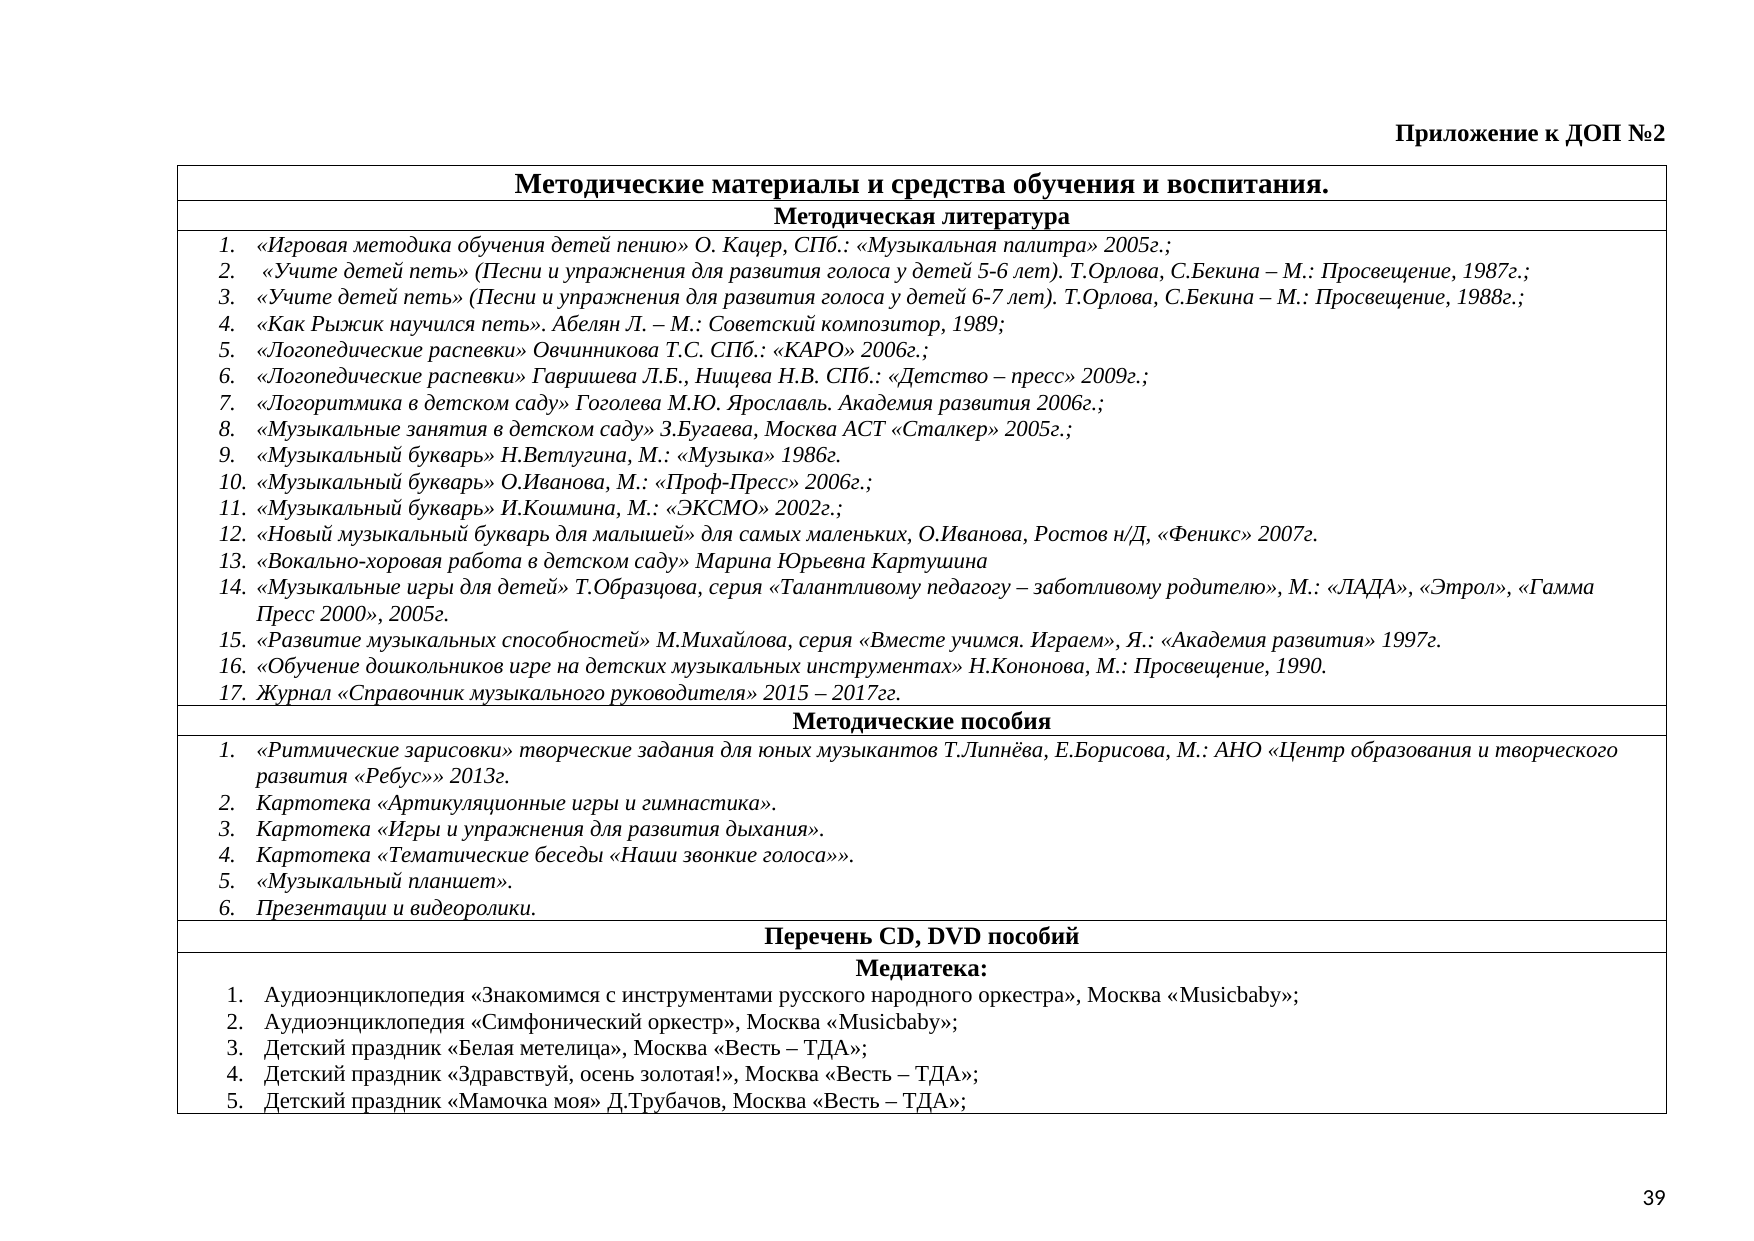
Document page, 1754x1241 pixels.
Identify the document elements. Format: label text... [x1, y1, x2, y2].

table_cell Методические пособия [178, 706, 1666, 735]
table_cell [178, 953, 1666, 1113]
table_cell «Игровая методика обучения детей пению» О. Кацер, СПб.: «Музыкальная палитра» 2005г.; «Учите детей петь» (Песни и упражнения для развития голоса у детей 5-6 лет). Т.Орлова, С.Бекина – М.: Просвещение, 1987г.; «Учите детей петь» (Песни и упражнения для развития голоса у детей 6-7 лет). Т.Орлова, С.Бекина – М.: Просвещение, 1988г.; «Как Рыжик научился петь». Абелян Л. – М.: Советский композитор, 1989; «Логопедические распевки» Овчинникова Т.С. СПб.: «КАРО» 2006г.; «Логопедические распевки» Гавришева Л.Б., Нищева Н.В. СПб.: «Детство – пресс» 2009г.; «Логоритмика в детском саду» Гоголева М.Ю. Ярославль. Академия развития 2006г.; «Музыкальные занятия в детском саду» З.Бугаева, Москва АСТ «Сталкер» 2005г.; «Музыкальный букварь» Н.Ветлугина, М.: «Музыка» 1986г. «Музыкальный букварь» О.Иванова, М.: «Проф-Пресс» 2006г.; «Музыкальный букварь» И.Кошмина, М.: «ЭКСМО» 2002г.; «Новый музыкальный букварь для малышей» для самых маленьких, О.Иванова, Ростов н/Д, «Феникс» 2007г. «Вокально-хоровая работа в детском саду» Марина Юрьевна Картушина «Музыкальные игры для детей» Т.Образцова, серия «Талантливому педагогу – заботливому родителю», М.: «ЛАДА», «Этрол», «Гамма Пресс 2000», 2005г. «Развитие музыкальных способностей» М.Михайлова, серия «Вместе учимся. Играем», Я.: «Академия развития» 1997г. «Обучение дошкольников игре на детских музыкальных инструментах» Н.Кононова, М.: Просвещение, 1990. Журнал «Справочник музыкального руководителя» 2015 – 2017гг. [178, 231, 1666, 705]
table_header Методические материалы и средства обучения и воспитания. [178, 166, 1666, 200]
table_cell Перечень CD, DVD пособий [178, 921, 1666, 952]
text Приложение к ДОП №2 [208, 118, 1665, 147]
table_cell «Ритмические зарисовки» творческие задания для юных музыкантов Т.Липнёва, Е.Борисова, М.: АНО «Центр образования и творческого развития «Ребус»» 2013г. Картотека «Артикуляционные игры и гимнастика». Картотека «Игры и упражнения для развития дыхания». Картотека «Тематические беседы «Наши звонкие голоса»». «Музыкальный планшет». Презентации и видеоролики. [178, 736, 1666, 920]
table_cell Методическая литература [178, 201, 1666, 229]
